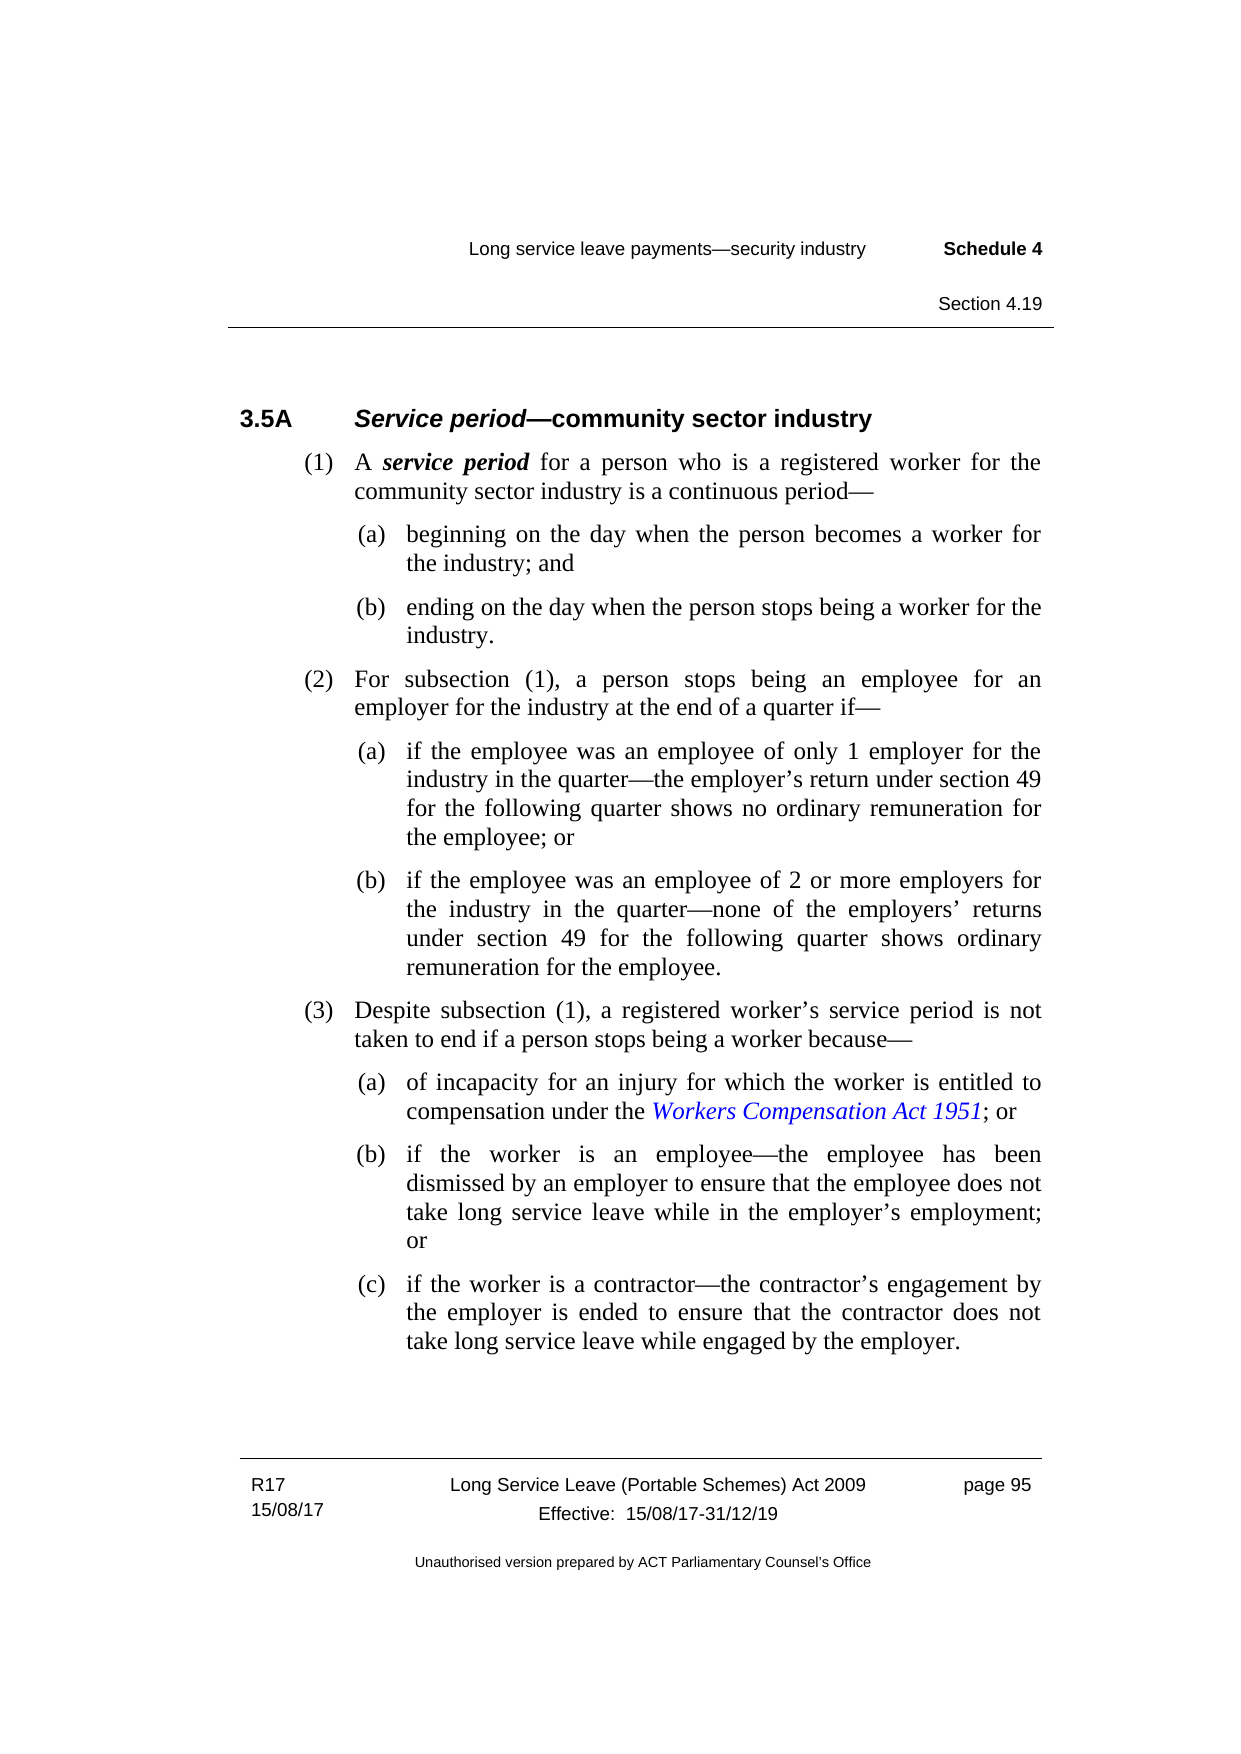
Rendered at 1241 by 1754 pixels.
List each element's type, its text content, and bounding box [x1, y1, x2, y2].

text (a) beginning on the day when the person becomes a worker for the industry; and [239, 519, 1042, 577]
text (a) if the employee was an employee of only 1 employer for the industry in the quarter—the employer’s return under section 49 for the following quarter shows no ordinary remuneration for the employee; or [239, 736, 1042, 851]
text (b) if the employee was an employee of 2 or more employers for the industry in the quarter—none of the employers’ returns under section 49 for the following quarter shows ordinary remuneration for the employee. [239, 865, 1042, 980]
text (2) For subsection (1), a person stops being an employee for an employer for the industry at the end of a quarter if— [239, 664, 1042, 721]
text (b) if the worker is an employee—the employee has been dismissed by an employer to ensure that the employee does not take long service leave while in the employer’s employment; or [239, 1139, 1042, 1254]
text (1) A service period for a person who is a registered worker for the community sector industry is a continuous period— [239, 447, 1042, 505]
text (b) ending on the day when the person stops being a worker for the industry. [239, 592, 1042, 649]
text (a) of incapacity for an injury for which the worker is entitled to compensation under the Workers Compensation Act 1951; or [239, 1067, 1042, 1124]
text (3) Despite subsection (1), a registered worker’s service period is not taken to end if a person stops being a worker because— [239, 995, 1042, 1052]
subtitle 3.5A Service period—community sector industry [239, 404, 1042, 433]
text (c) if the worker is a contractor—the contractor’s engagement by the employer is ended to ensure that the contractor does not take long service leave while engaged by the employer. [239, 1269, 1042, 1355]
